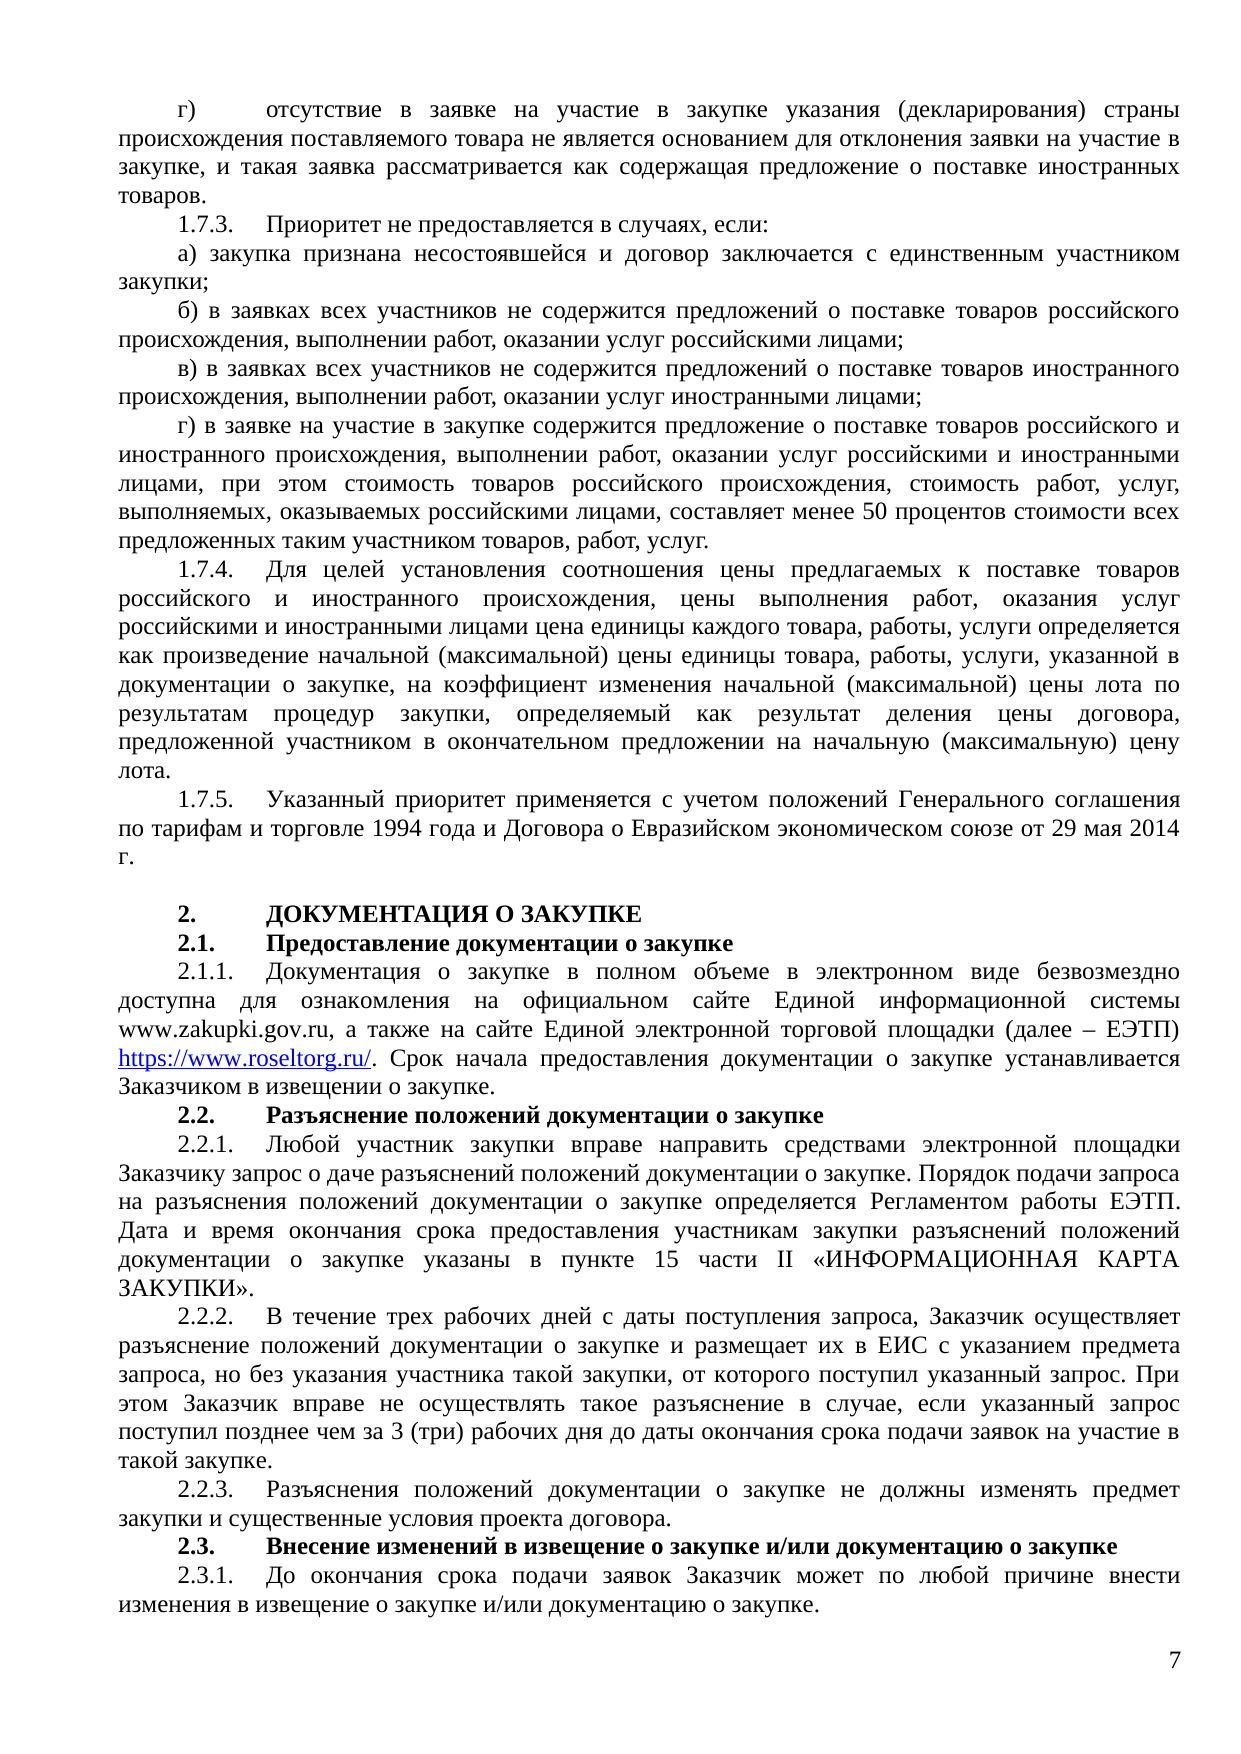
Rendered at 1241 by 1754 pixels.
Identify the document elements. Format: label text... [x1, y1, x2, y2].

subtitle Указанный приоритет применяется с учетом положений Генерального соглашения по тарифам и торговле 1994 года и Договора о Евразийском экономическом союзе от 29 мая 2014 г. [118, 784, 1181, 870]
list отсутствие в заявке на участие в закупке указания (декларирования) страны происхождения поставляемого товара не является основанием для отклонения заявки на участие в закупке, и такая заявка рассматривается как содержащая предложение о поставке иностранных товаров. [118, 94, 1181, 209]
subtitle Для целей установления соотношения цены предлагаемых к поставке товаров российского и иностранного происхождения, цены выполнения работ, оказания услуг российскими и иностранными лицами цена единицы каждого товара, работы, услуги определяется как произведение начальной (максимальной) цены единицы товара, работы, услуги, указанной в документации о закупке, на коэффициент изменения начальной (максимальной) цены лота по результатам процедур закупки, определяемый как результат деления цены договора, предложенной участником в окончательном предложении на начальную (максимальную) цену лота. [118, 554, 1181, 784]
subtitle ДОКУМЕНТАЦИЯ О ЗАКУПКЕ [118, 899, 1181, 928]
list а) закупка признана несостоявшейся и договор заключается с единственным участником закупки; [118, 238, 1181, 295]
subtitle До окончания срока подачи заявок Заказчик может по любой причине внести изменения в извещение о закупке и/или документацию о закупке. [118, 1560, 1181, 1618]
list б) в заявках всех участников не содержится предложений о поставке товаров российского происхождения, выполнении работ, оказании услуг российскими лицами; [118, 295, 1181, 353]
list г) в заявке на участие в закупке содержится предложение о поставке товаров российского и иностранного происхождения, выполнении работ, оказании услуг российскими и иностранными лицами, при этом стоимость товаров российского происхождения, стоимость работ, услуг, выполняемых, оказываемых российскими лицами, составляет менее 50 процентов стоимости всех предложенных таким участником товаров, работ, услуг. [118, 410, 1181, 554]
subtitle Документация о закупке в полном объеме в электронном виде безвозмездно доступна для ознакомления на официальном сайте Единой информационной системы www.zakupki.gov.ru, а также на сайте Единой электронной торговой площадки (далее – ЕЭТП) https://www.roseltorg.ru/. Срок начала предоставления документации о закупке устанавливается Заказчиком в извещении о закупке. [118, 956, 1181, 1100]
subtitle Приоритет не предоставляется в случаях, если: [118, 209, 1181, 238]
subtitle Внесение изменений в извещение о закупке и/или документацию о закупке [118, 1531, 1181, 1560]
subtitle Предоставление документации о закупке [118, 928, 1181, 956]
subtitle Разъяснение положений документации о закупке [118, 1100, 1181, 1129]
subtitle Разъяснения положений документации о закупке не должны изменять предмет закупки и существенные условия проекта договора. [118, 1474, 1181, 1531]
list в) в заявках всех участников не содержится предложений о поставке товаров иностранного происхождения, выполнении работ, оказании услуг иностранными лицами; [118, 353, 1181, 410]
subtitle Любой участник закупки вправе направить средствами электронной площадки Заказчику запрос о даче разъяснений положений документации о закупке. Порядок подачи запроса на разъяснения положений документации о закупке определяется Регламентом работы ЕЭТП. Дата и время окончания срока предоставления участникам закупки разъяснений положений документации о закупке указаны в пункте 15 части II «ИНФОРМАЦИОННАЯ КАРТА ЗАКУПКИ». [118, 1129, 1181, 1301]
subtitle В течение трех рабочих дней с даты поступления запроса, Заказчик осуществляет разъяснение положений документации о закупке и размещает их в ЕИС с указанием предмета запроса, но без указания участника такой закупки, от которого поступил указанный запрос. При этом Заказчик вправе не осуществлять такое разъяснение в случае, если указанный запрос поступил позднее чем за 3 (три) рабочих дня до даты окончания срока подачи заявок на участие в такой закупке. [118, 1301, 1181, 1474]
